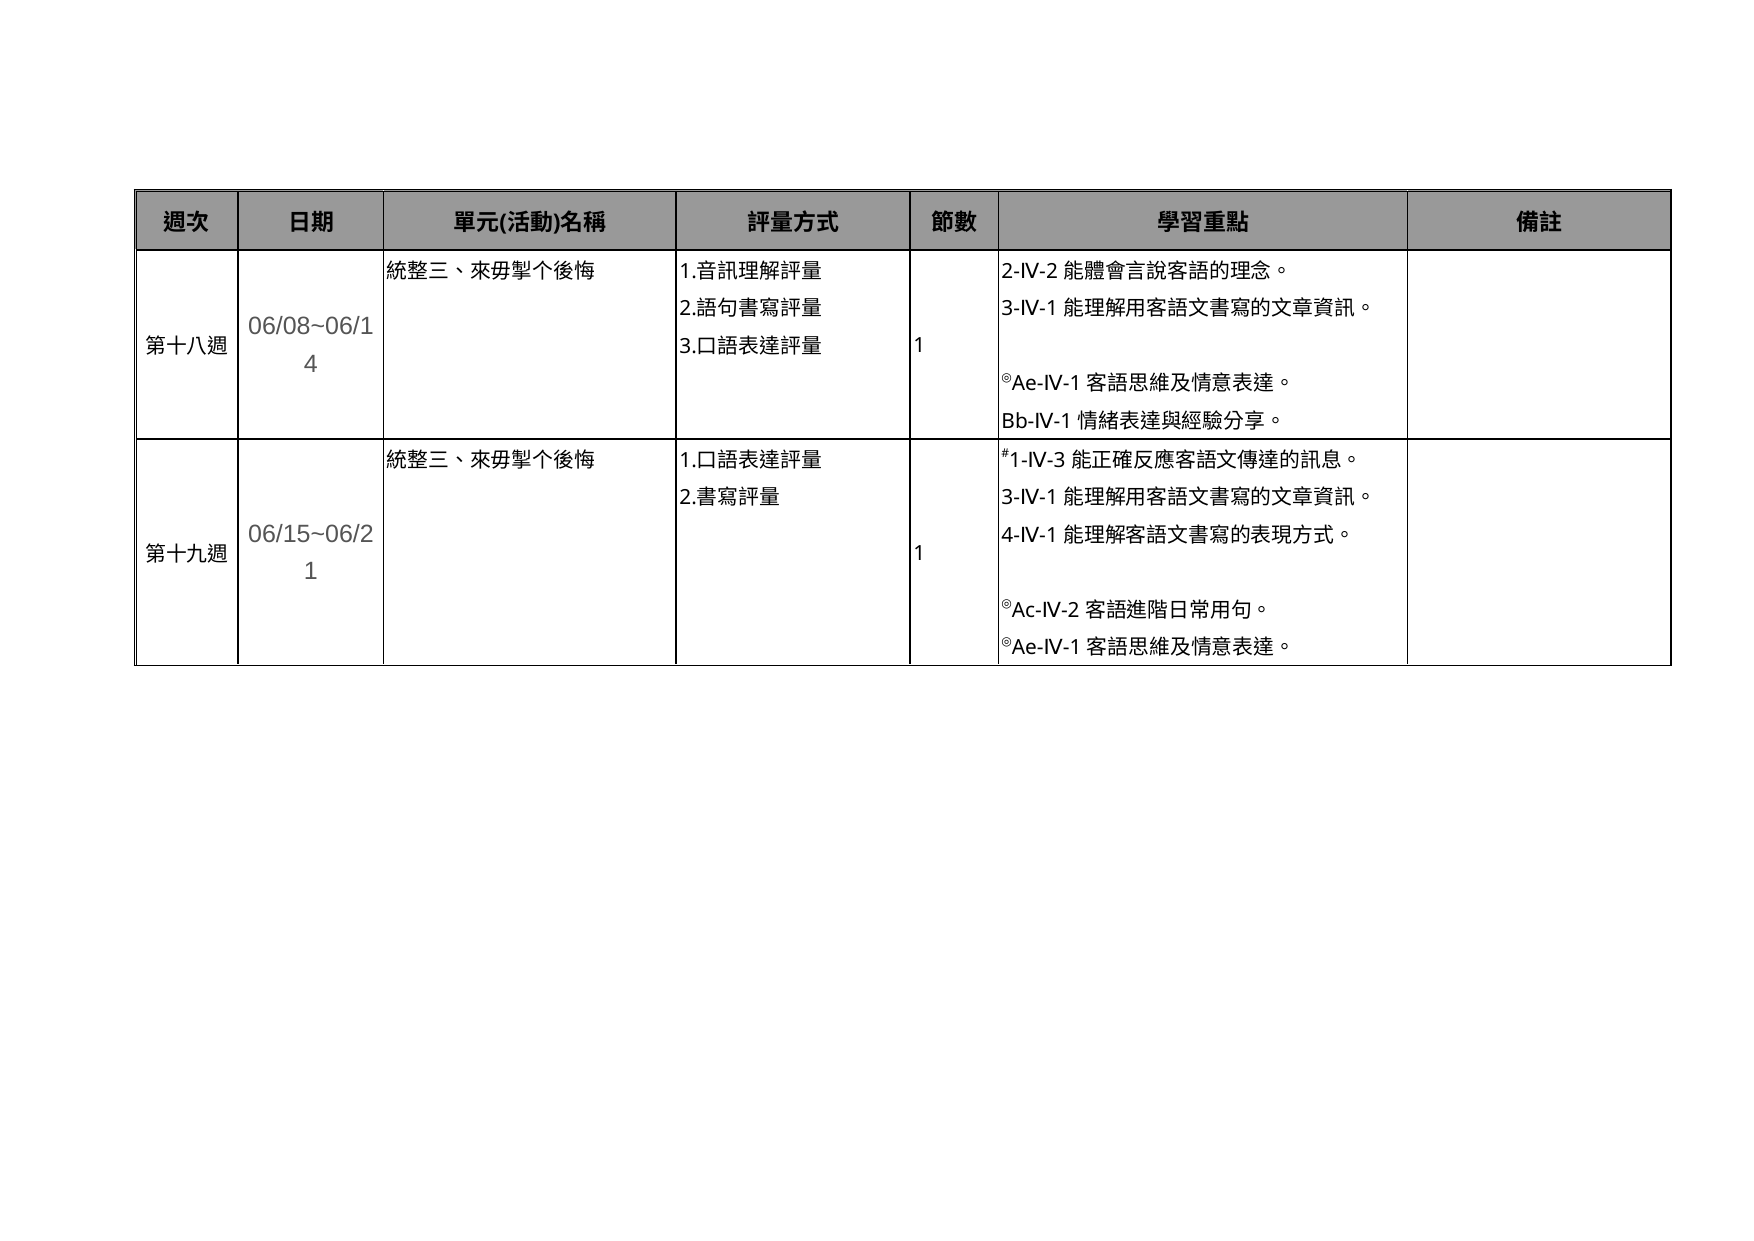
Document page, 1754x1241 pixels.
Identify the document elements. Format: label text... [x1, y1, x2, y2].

table_cell 第十九週 [137, 440, 237, 664]
table_cell 統整三、來毋掣个後悔 [384, 251, 675, 438]
table_cell [1408, 251, 1670, 438]
table_header 節數 [911, 192, 998, 249]
table_cell 06/15~06/21 [239, 440, 383, 664]
table_cell 統整三、來毋掣个後悔 [384, 440, 675, 664]
table_cell 1 [911, 440, 998, 664]
table_cell 06/08~06/14 [239, 251, 383, 438]
table_header 學習重點 [999, 192, 1407, 249]
table_header 單元(活動)名稱 [384, 192, 675, 249]
table_cell 2-Ⅳ-2 能體會言說客語的理念。 3-Ⅳ-1 能理解用客語文書寫的文章資訊。 ◎Ae-Ⅳ-1 客語思維及情意表達。 Bb-Ⅳ-1 情緒表達與經驗分享。 [999, 251, 1407, 438]
table_cell [1408, 440, 1670, 664]
table_cell #1-Ⅳ-3 能正確反應客語文傳達的訊息。 3-Ⅳ-1 能理解用客語文書寫的文章資訊。 4-Ⅳ-1 能理解客語文書寫的表現方式。 ◎Ac-Ⅳ-2 客語進階日常用句。 ◎Ae-Ⅳ-1 客語思維及情意表達。 [999, 440, 1407, 664]
table_header 備註 [1408, 192, 1670, 249]
table_header 週次 [137, 192, 237, 249]
table_cell 1.口語表達評量 2.書寫評量 [677, 440, 909, 664]
table_header 評量方式 [677, 192, 909, 249]
table_cell 1 [911, 251, 998, 438]
table_cell 1.音訊理解評量 2.語句書寫評量 3.口語表達評量 [677, 251, 909, 438]
table_cell 第十八週 [137, 251, 237, 438]
table_header 日期 [239, 192, 383, 249]
